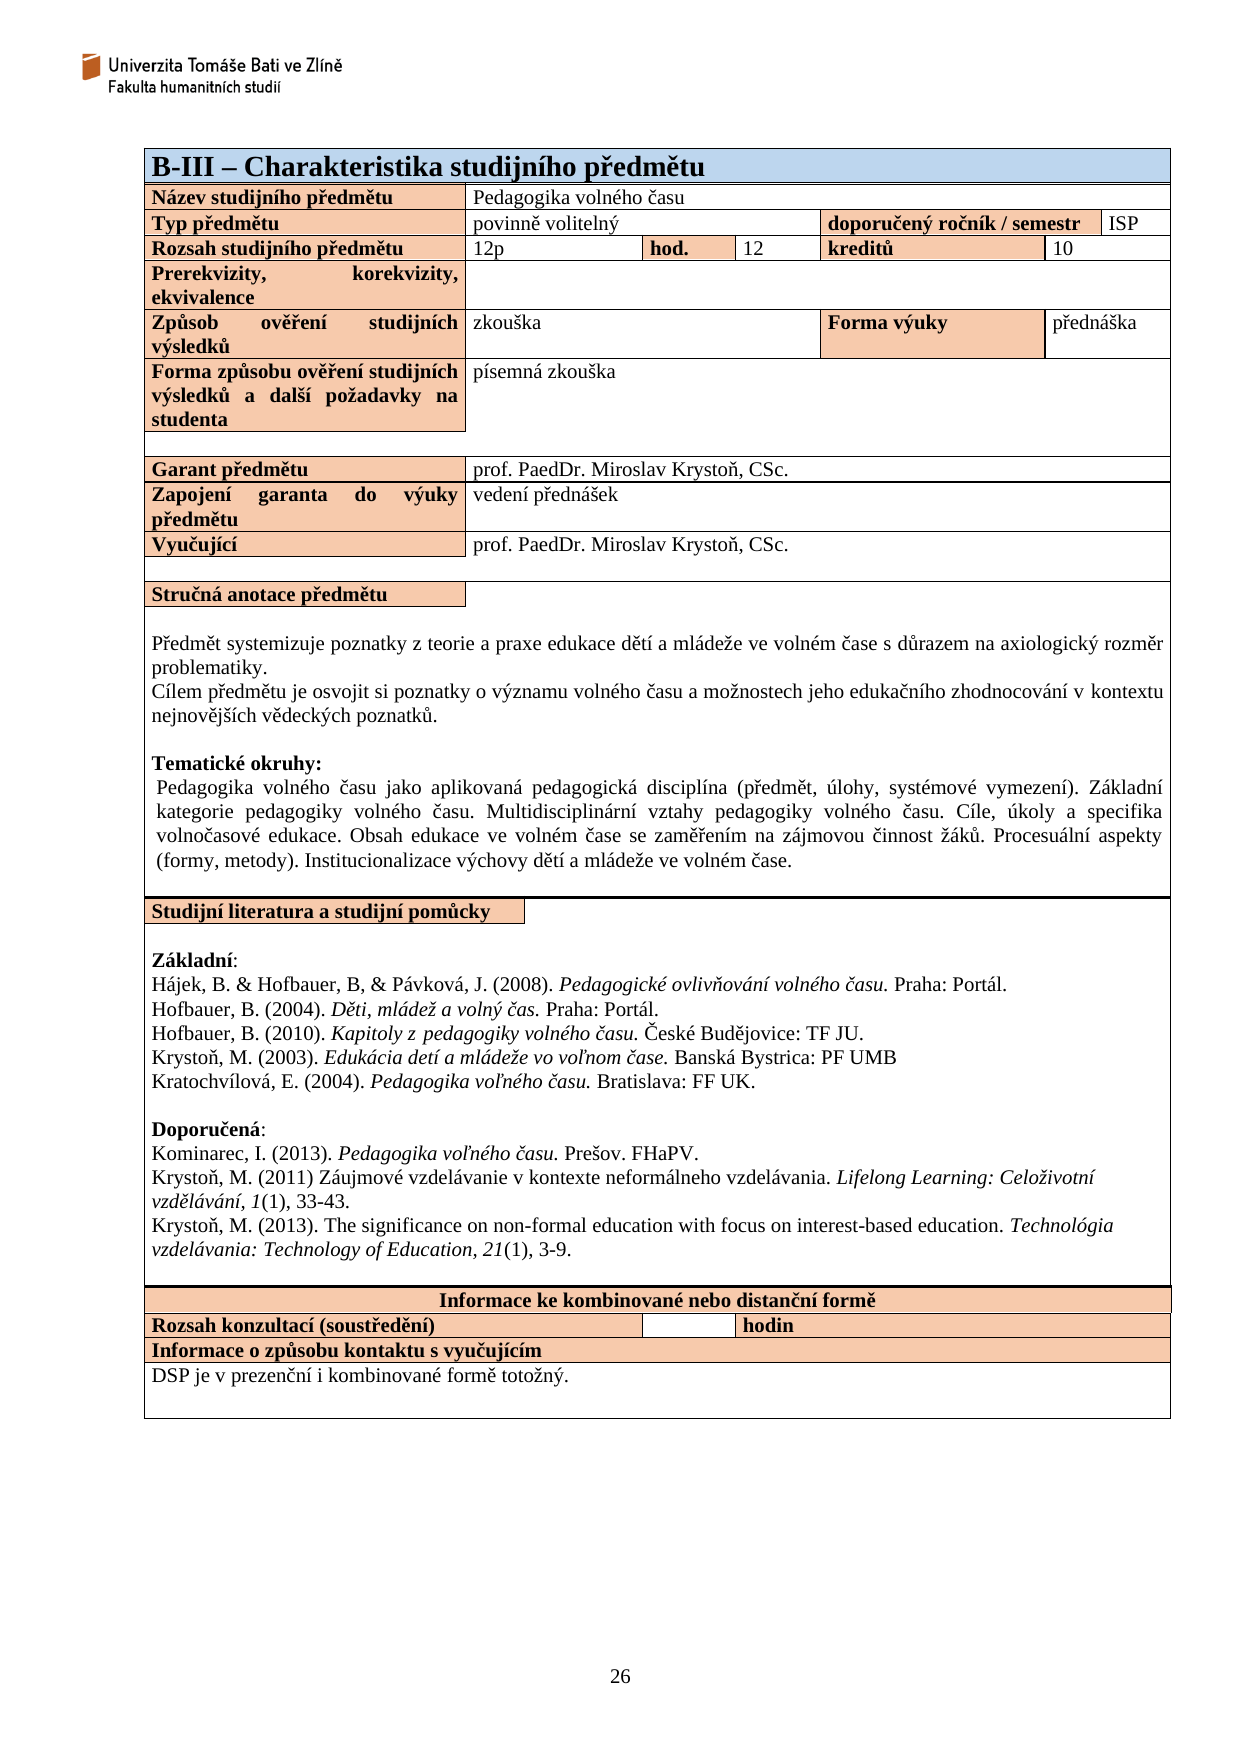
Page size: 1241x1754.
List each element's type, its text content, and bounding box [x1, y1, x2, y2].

table_cell Zapojení garanta do výuky předmětu [145, 483, 465, 531]
table_cell [466, 261, 1170, 309]
table_cell Vyučující [145, 532, 465, 556]
table_cell [525, 899, 1170, 923]
table_cell Forma výuky [821, 310, 1044, 358]
table_cell Informace o způsobu kontaktu s vyučujícím [145, 1338, 1170, 1362]
table_cell písemná zkouška [466, 359, 1170, 431]
table_cell Informace ke kombinované nebo distanční formě [145, 1288, 1171, 1312]
table_cell hodin [736, 1314, 1170, 1337]
table_cell Rozsah konzultací (soustředění) [145, 1314, 642, 1337]
table_cell Garant předmětu [145, 457, 465, 481]
table_cell prof. PaedDr. Miroslav Krystoň, CSc. [466, 532, 1170, 556]
table_cell Studijní literatura a studijní pomůcky [145, 899, 524, 923]
table_cell [466, 582, 1170, 606]
table_cell Prerekvizity, korekvizity, ekvivalence [145, 261, 465, 309]
table_cell 12 [736, 236, 820, 259]
table_cell DSP je v prezenční i kombinované formě totožný. [145, 1363, 1170, 1418]
table_header B-III – Charakteristika studijního předmětu [145, 149, 1170, 182]
table_cell Základní: Hájek, B. & Hofbauer, B, & Pávková, J. (2008). Pedagogické ovlivňování volného času. Praha: Portál. Hofbauer, B. (2004). Děti, mládež a volný čas. Praha: Portál. Hofbauer, B. (2010). Kapitoly z pedagogiky volného času. České Budějovice: TF JU. Krystoň, M. (2003). Edukácia detí a mládeže vo voľnom čase. Banská Bystrica: PF UMB Kratochvílová, E. (2004). Pedagogika voľného času. Bratislava: FF UK. Doporučená: Kominarec, I. (2013). Pedagogika voľného času. Prešov. FHaPV. Krystoň, M. (2011) Záujmové vzdelávanie v kontexte neformálneho vzdelávania. Lifelong Learning: Celoživotní vzdělávání, 1(1), 33-43. Krystoň, M. (2013). The significance on non-formal education with focus on interest-based education. Technológia vzdelávania: Technology of Education, 21(1), 3-9. [145, 923, 1170, 1285]
table_cell prof. PaedDr. Miroslav Krystoň, CSc. [466, 457, 1170, 481]
table_cell [145, 556, 1170, 581]
table_cell Stručná anotace předmětu [145, 582, 465, 606]
table_cell vedení přednášek [466, 483, 1170, 531]
table_cell [643, 1314, 735, 1337]
table_cell 12p [466, 236, 642, 259]
table_cell kreditů [821, 236, 1044, 259]
table_cell 10 [1046, 236, 1170, 259]
table_cell Rozsah studijního předmětu [145, 236, 465, 259]
table_cell Způsob ověření studijních výsledků [145, 310, 465, 358]
table_cell Pedagogika volného času [466, 185, 1170, 209]
table_cell Typ předmětu [145, 210, 465, 234]
table_cell Forma způsobu ověření studijních výsledků a další požadavky na studenta [145, 359, 465, 431]
table_cell doporučený ročník / semestr [821, 210, 1101, 234]
table_cell přednáška [1046, 310, 1170, 358]
table_cell [145, 431, 1170, 456]
table_cell povinně volitelný [466, 210, 820, 234]
table_cell hod. [643, 236, 735, 259]
table_cell Předmět systemizuje poznatky z teorie a praxe edukace dětí a mládeže ve volném čase s důrazem na axiologický rozměr problematiky. Cílem předmětu je osvojit si poznatky o významu volného času a možnostech jeho edukačního zhodnocování v kontextu nejnovějších vědeckých poznatků. Tematické okruhy: Pedagogika volného času jako aplikovaná pedagogická disciplína (předmět, úlohy, systémové vymezení). Základní kategorie pedagogiky volného času. Multidisciplinární vztahy pedagogiky volného času. Cíle, úkoly a specifika volnočasové edukace. Obsah edukace ve volném čase se zaměřením na zájmovou činnost žáků. Procesuální aspekty (formy, metody). Institucionalizace výchovy dětí a mládeže ve volném čase. [145, 606, 1170, 896]
table_cell Název studijního předmětu [145, 185, 465, 209]
picture [57, 36, 368, 110]
table_cell zkouška [466, 310, 820, 358]
table_cell ISP [1102, 210, 1170, 234]
